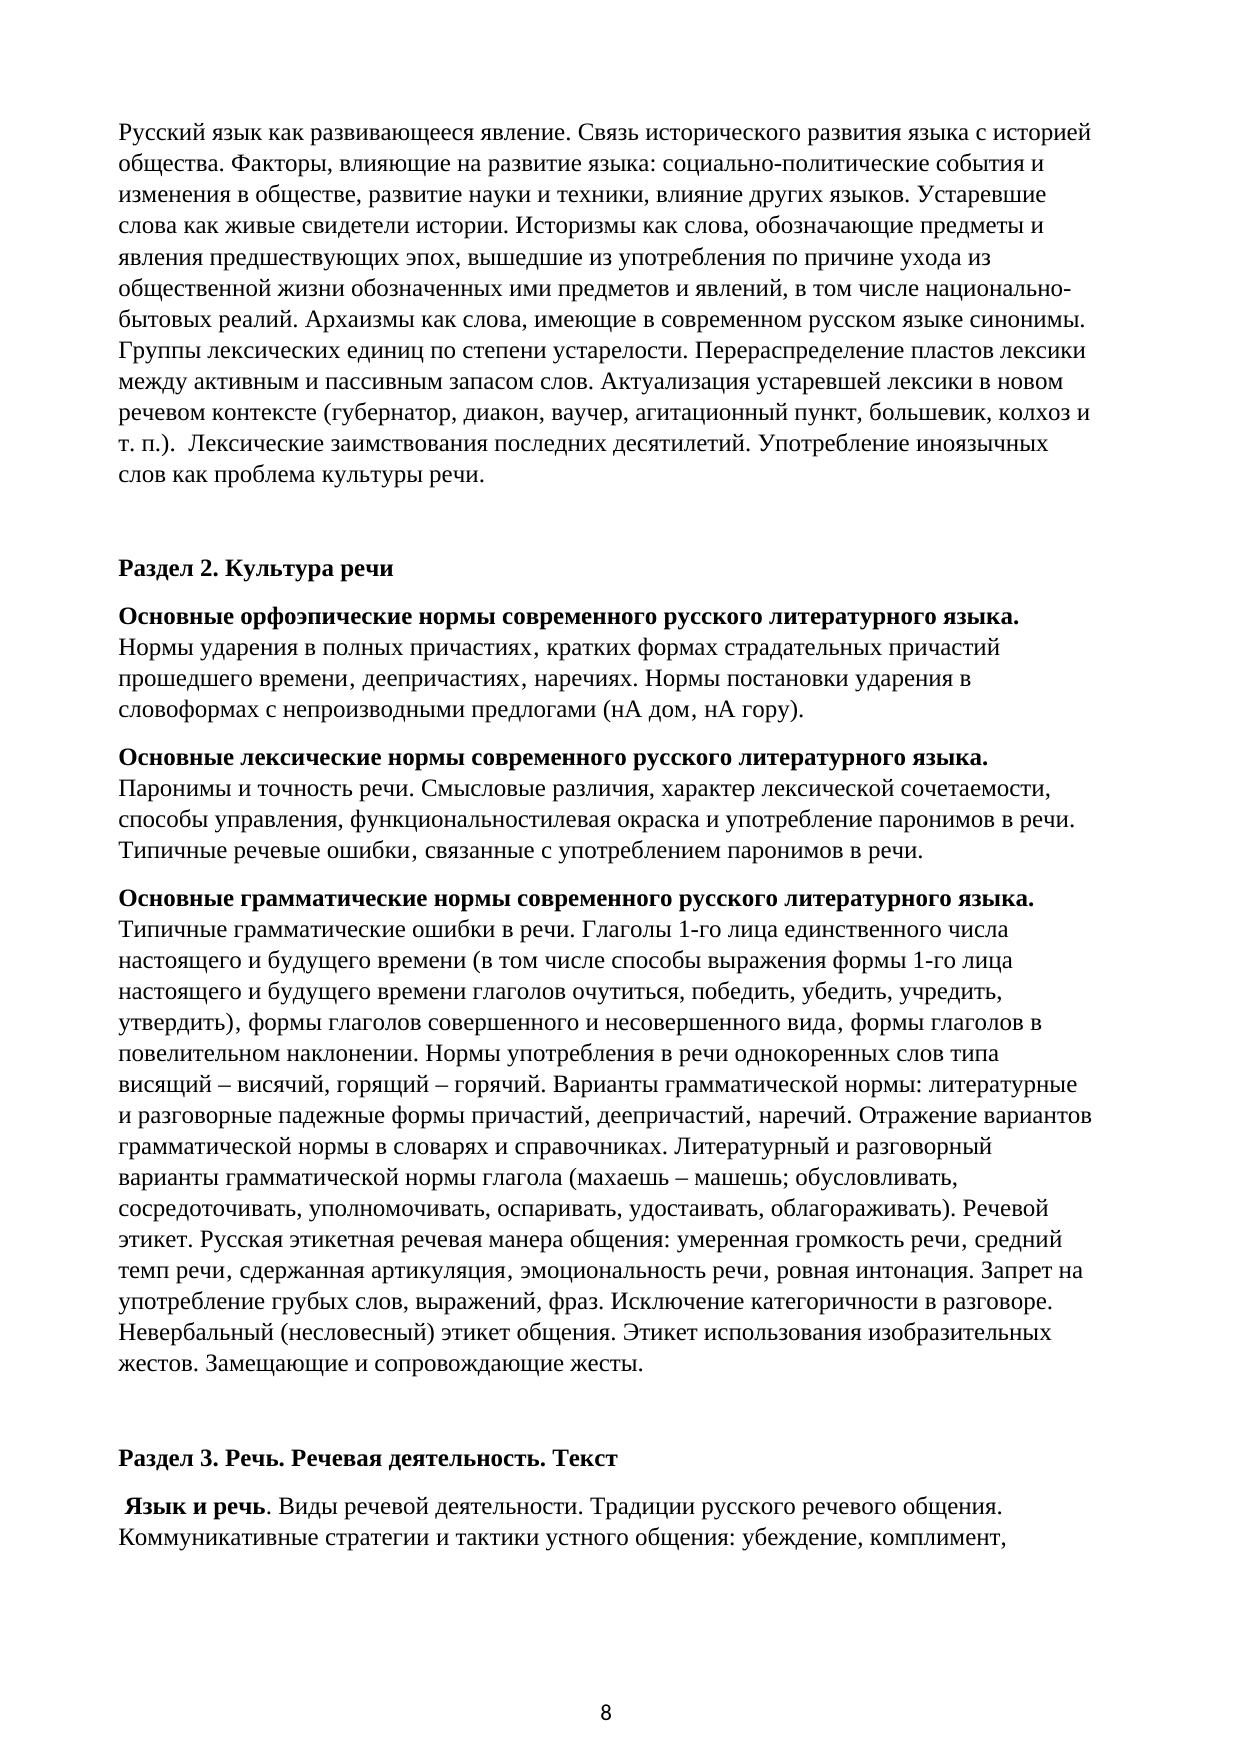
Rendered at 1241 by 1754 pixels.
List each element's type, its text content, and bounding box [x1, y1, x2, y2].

text Русский язык как развивающееся явление. Связь исторического развития языка с историей общества. Факторы, влияющие на развитие языка: социально-политические события и изменения в обществе, развитие науки и техники, влияние других языков. Устаревшие слова как живые свидетели истории. Историзмы как слова, обозначающие предметы и явления предшествующих эпох, вышедшие из употребления по причине ухода из общественной жизни обозначенных ими предметов и явлений, в том числе национально-бытовых реалий. Архаизмы как слова, имеющие в современном русском языке синонимы. Группы лексических единиц по степени устарелости. Перераспределение пластов лексики между активным и пассивным запасом слов. Актуализация устаревшей лексики в новом речевом контексте (губернатор, диакон, ваучер, агитационный пункт, большевик, колхоз и т. п.). Лексические заимствования последних десятилетий. Употребление иноязычных слов как проблема культуры речи. [118, 117, 1094, 488]
text Раздел 3. Речь. Речевая деятельность. Текст [118, 1443, 1094, 1472]
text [118, 1491, 1094, 1551]
text Основные орфоэпические нормы современного русского литературного языка. Нормы ударения в полных причастиях‚ кратких формах страдательных причастий прошедшего времени‚ деепричастиях‚ наречиях. Нормы постановки ударения в словоформах с непроизводными предлогами (нА дом‚ нА гору). [118, 601, 1094, 723]
text Основные лексические нормы современного русского литературного языка. Паронимы и точность речи. Смысловые различия, характер лексической сочетаемости, способы управления, функциональностилевая окраска и употребление паронимов в речи. Типичные речевые ошибки‚ связанные с употреблением паронимов в речи. [118, 742, 1094, 864]
text Основные грамматические нормы современного русского литературного языка. Типичные грамматические ошибки в речи. Глаголы 1-го лица единственного числа настоящего и будущего времени (в том числе способы выражения формы 1-го лица настоящего и будущего времени глаголов очутиться, победить, убедить, учредить, утвердить)‚ формы глаголов совершенного и несовершенного вида‚ формы глаголов в повелительном наклонении. Нормы употребления в речи однокоренных слов типа висящий – висячий, горящий – горячий. Варианты грамматической нормы: литературные и разговорные падежные формы причастий‚ деепричастий‚ наречий. Отражение вариантов грамматической нормы в словарях и справочниках. Литературный и разговорный варианты грамматической нормы глагола (махаешь – машешь; обусловливать, сосредоточивать, уполномочивать, оспаривать, удостаивать, облагораживать). Речевой этикет. Русская этикетная речевая манера общения: умеренная громкость речи‚ средний темп речи‚ сдержанная артикуляция‚ эмоциональность речи‚ ровная интонация. Запрет на употребление грубых слов, выражений, фраз. Исключение категоричности в разговоре. Невербальный (несловесный) этикет общения. Этикет использования изобразительных жестов. Замещающие и сопровождающие жесты. [118, 883, 1094, 1377]
text Раздел 2. Культура речи [118, 553, 1094, 582]
